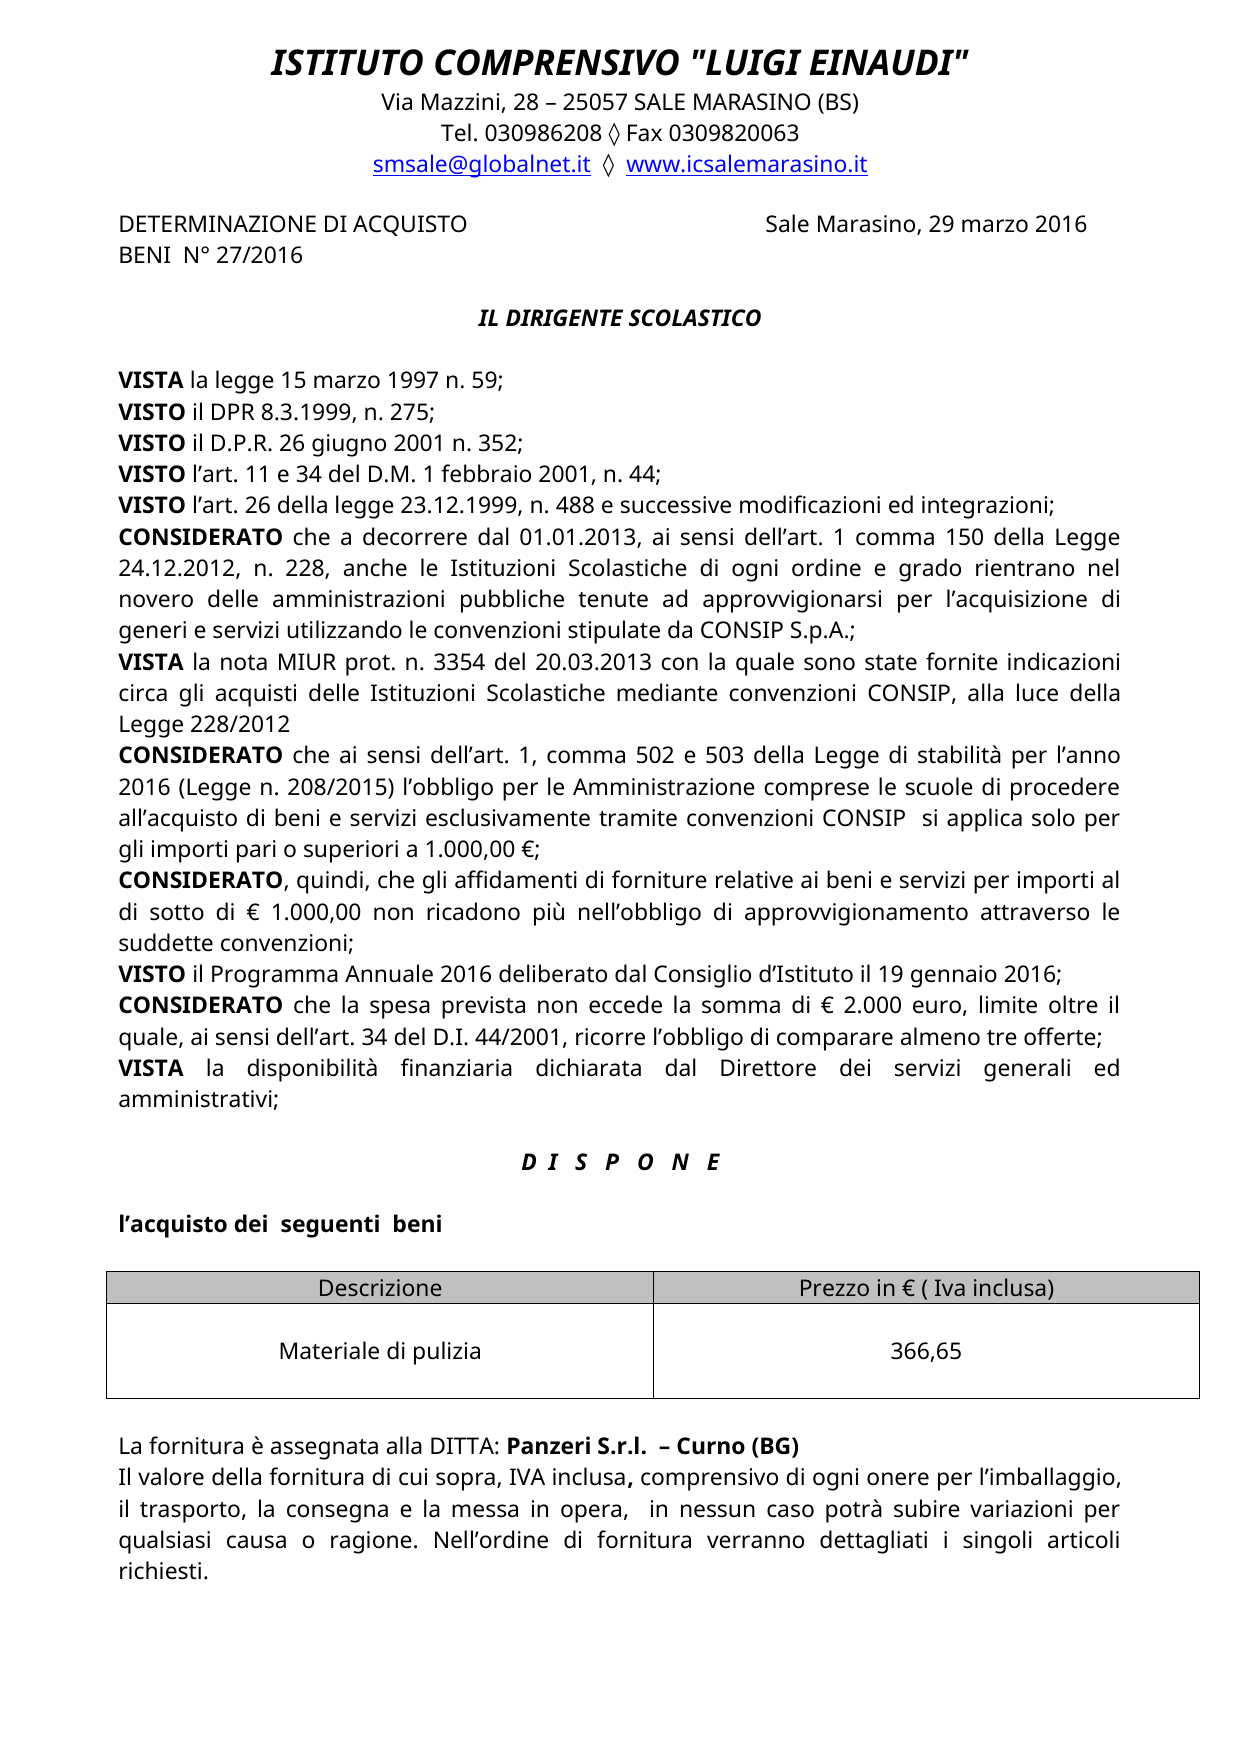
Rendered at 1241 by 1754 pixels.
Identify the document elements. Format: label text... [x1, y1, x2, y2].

text CONSIDERATO che ai sensi dell’art. 1, comma 502 e 503 della Legge di stabilità per l’anno 2016 (Legge n. 208/2015) l’obbligo per le Amministrazione comprese le scuole di procedere all’acquisto di beni e servizi esclusivamente tramite convenzioni CONSIP si applica solo per gli importi pari o superiori a 1.000,00 €; [118, 739, 1122, 864]
text VISTA la legge 15 marzo 1997 n. 59; [118, 364, 1122, 396]
text Il valore della fornitura di cui sopra, IVA inclusa, comprensivo di ogni onere per l’imballaggio, il trasporto, la consegna e la messa in opera, in nessun caso potrà subire variazioni per qualsiasi causa o ragione. Nell’ordine di fornitura verranno dettagliati i singoli articoli richiesti. [118, 1461, 1122, 1586]
table_header Prezzo in € ( Iva inclusa) [654, 1272, 1199, 1303]
text VISTA la disponibilità finanziaria dichiarata dal Direttore dei servizi generali ed amministrativi; [118, 1052, 1122, 1114]
table_cell 366,65 [654, 1304, 1199, 1398]
text VISTO il Programma Annuale 2016 deliberato dal Consiglio d’Istituto il 19 gennaio 2016; [118, 958, 1122, 989]
text BENI N° 27/2016 [118, 239, 1122, 271]
text IL DIRIGENTE SCOLASTICO [118, 302, 1122, 333]
text CONSIDERATO che la spesa prevista non eccede la somma di € 2.000 euro, limite oltre il quale, ai sensi dell’art. 34 del D.I. 44/2001, ricorre l’obbligo di comparare almeno tre offerte; [118, 989, 1122, 1052]
text CONSIDERATO che a decorrere dal 01.01.2013, ai sensi dell’art. 1 comma 150 della Legge 24.12.2012, n. 228, anche le Istituzioni Scolastiche di ogni ordine e grado rientrano nel novero delle amministrazioni pubbliche tenute ad approvvigionarsi per l’acquisizione di generi e servizi utilizzando le convenzioni stipulate da CONSIP S.p.A.; [118, 521, 1122, 646]
text l’acquisto dei seguenti beni [118, 1208, 1122, 1239]
text VISTO il D.P.R. 26 giugno 2001 n. 352; [118, 427, 1122, 458]
text Via Mazzini, 28 – 25057 SALE MARASINO (BS) [118, 86, 1122, 117]
text CONSIDERATO, quindi, che gli affidamenti di forniture relative ai beni e servizi per importi al di sotto di € 1.000,00 non ricadono più nell’obbligo di approvvigionamento attraverso le suddette convenzioni; [118, 864, 1122, 958]
text Tel. 030986208 ◊ Fax 0309820063 [118, 117, 1122, 148]
text La fornitura è assegnata alla DITTA: Panzeri S.r.l. – Curno (BG) [118, 1430, 1122, 1461]
text VISTA la nota MIUR prot. n. 3354 del 20.03.2013 con la quale sono state fornite indicazioni circa gli acquisti delle Istituzioni Scolastiche mediante convenzioni CONSIP, alla luce della Legge 228/2012 [118, 646, 1122, 739]
text DETERMINAZIONE DI ACQUISTO Sale Marasino, 29 marzo 2016 [118, 208, 1122, 239]
text VISTO l’art. 26 della legge 23.12.1999, n. 488 e successive modificazioni ed integrazioni; [118, 489, 1122, 521]
text D I S P O N E [118, 1146, 1122, 1177]
text smsale@globalnet.it ◊ www.icsalemarasino.it [118, 148, 1122, 179]
text ISTITUTO COMPRENSIVO "LUIGI EINAUDI" [118, 37, 1122, 86]
text VISTO l’art. 11 e 34 del D.M. 1 febbraio 2001, n. 44; [118, 458, 1122, 489]
table_cell Materiale di pulizia [107, 1304, 653, 1398]
table_header Descrizione [107, 1272, 653, 1303]
text VISTO il DPR 8.3.1999, n. 275; [118, 396, 1122, 427]
